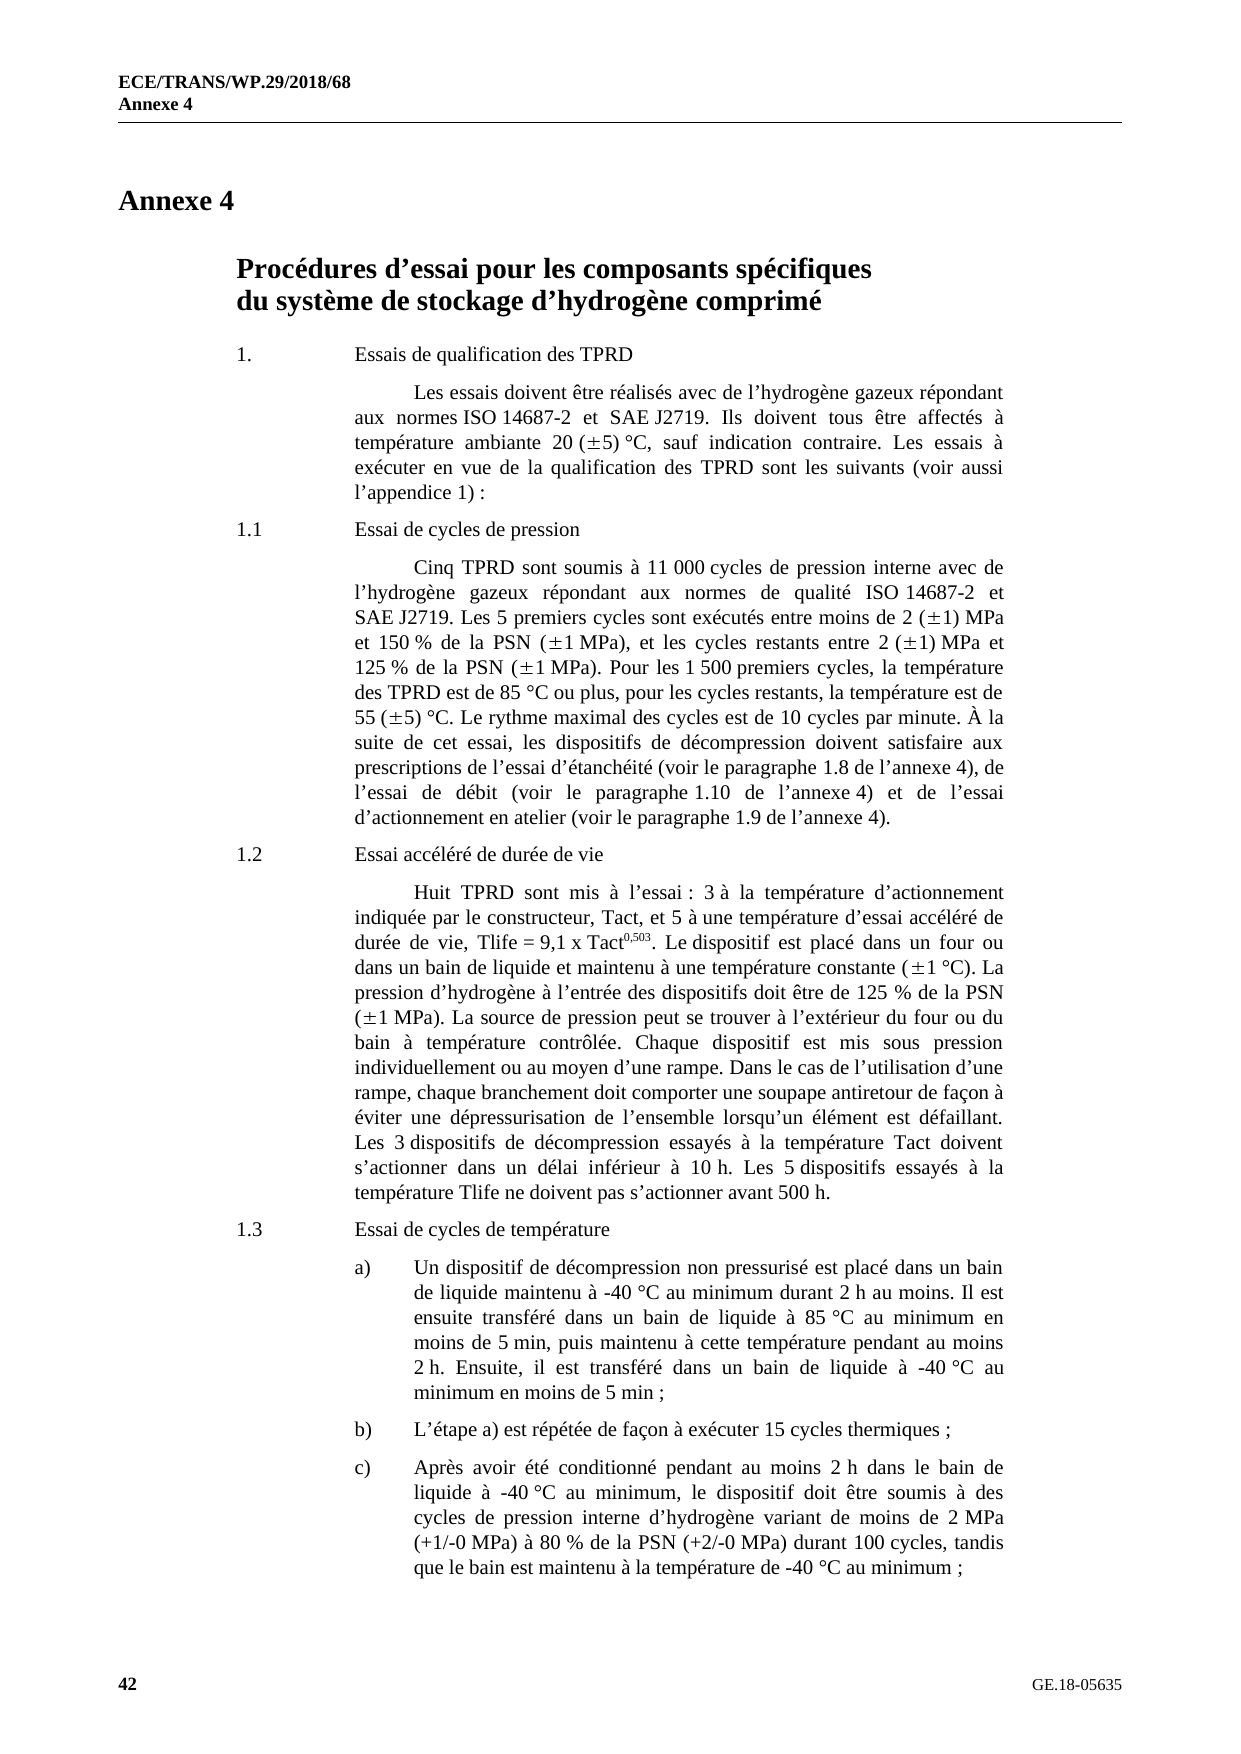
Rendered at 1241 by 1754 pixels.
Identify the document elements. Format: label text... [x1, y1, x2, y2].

text 1.1 Essai de cycles de pression [236, 516, 1004, 541]
text Les essais doivent être réalisés avec de l’hydrogène gazeux répondant aux normes ISO 14687-2 et SAE J2719. Ils doivent tous être affectés à température ambiante 20 (5) °C, sauf indication contraire. Les essais à exécuter en vue de la qualification des TPRD sont les suivants (voir aussi l’appendice 1) : [354, 379, 1004, 504]
text b) L’étape a) est répétée de façon à exécuter 15 cycles thermiques ; [354, 1416, 1004, 1441]
text Huit TPRD sont mis à l’essai : 3 à la température d’actionnement indiquée par le constructeur, Tact, et 5 à une température d’essai accéléré de durée de vie, Tlife = 9,1 x Tact0,503. Le dispositif est placé dans un four ou dans un bain de liquide et maintenu à une température constante (1 °C). La pression d’hydrogène à l’entrée des dispositifs doit être de 125 % de la PSN (1 MPa). La source de pression peut se trouver à l’extérieur du four ou du bain à température contrôlée. Chaque dispositif est mis sous pression individuellement ou au moyen d’une rampe. Dans le cas de l’utilisation d’une rampe, chaque branchement doit comporter une soupape antiretour de façon à éviter une dépressurisation de l’ensemble lorsqu’un élément est défaillant. Les 3 dispositifs de décompression essayés à la température Tact doivent s’actionner dans un délai inférieur à 10 h. Les 5 dispositifs essayés à la température Tlife ne doivent pas s’actionner avant 500 h. [354, 879, 1004, 1204]
text Procédures d’essai pour les composants spécifiques du système de stockage d’hydrogène comprimé [118, 254, 1004, 316]
text 1.2 Essai accéléré de durée de vie [236, 841, 1004, 866]
text a) Un dispositif de décompression non pressurisé est placé dans un bain de liquide maintenu à -40 °C au minimum durant 2 h au moins. Il est ensuite transféré dans un bain de liquide à 85 °C au minimum en moins de 5 min, puis maintenu à cette température pendant au moins 2 h. Ensuite, il est transféré dans un bain de liquide à -40 °C au minimum en moins de 5 min ; [354, 1254, 1004, 1404]
text Annexe 4 [118, 185, 1004, 216]
text Cinq TPRD sont soumis à 11 000 cycles de pression interne avec de l’hydrogène gazeux répondant aux normes de qualité ISO 14687-2 et SAE J2719. Les 5 premiers cycles sont exécutés entre moins de 2 (1) MPa et 150 % de la PSN (1 MPa), et les cycles restants entre 2 (1) MPa et 125 % de la PSN (1 MPa). Pour les 1 500 premiers cycles, la température des TPRD est de 85 °C ou plus, pour les cycles restants, la température est de 55 (5) °C. Le rythme maximal des cycles est de 10 cycles par minute. À la suite de cet essai, les dispositifs de décompression doivent satisfaire aux prescriptions de l’essai d’étanchéité (voir le paragraphe 1.8 de l’annexe 4), de l’essai de débit (voir le paragraphe 1.10 de l’annexe 4) et de l’essai d’actionnement en atelier (voir le paragraphe 1.9 de l’annexe 4). [354, 554, 1004, 829]
text 1.3 Essai de cycles de température [236, 1216, 1004, 1241]
text c) Après avoir été conditionné pendant au moins 2 h dans le bain de liquide à -40 °C au minimum, le dispositif doit être soumis à des cycles de pression interne d’hydrogène variant de moins de 2 MPa (+1/-0 MPa) à 80 % de la PSN (+2/-0 MPa) durant 100 cycles, tandis que le bain est maintenu à la température de -40 °C au minimum ; [354, 1454, 1004, 1579]
text 1. Essais de qualification des TPRD [236, 341, 1004, 366]
